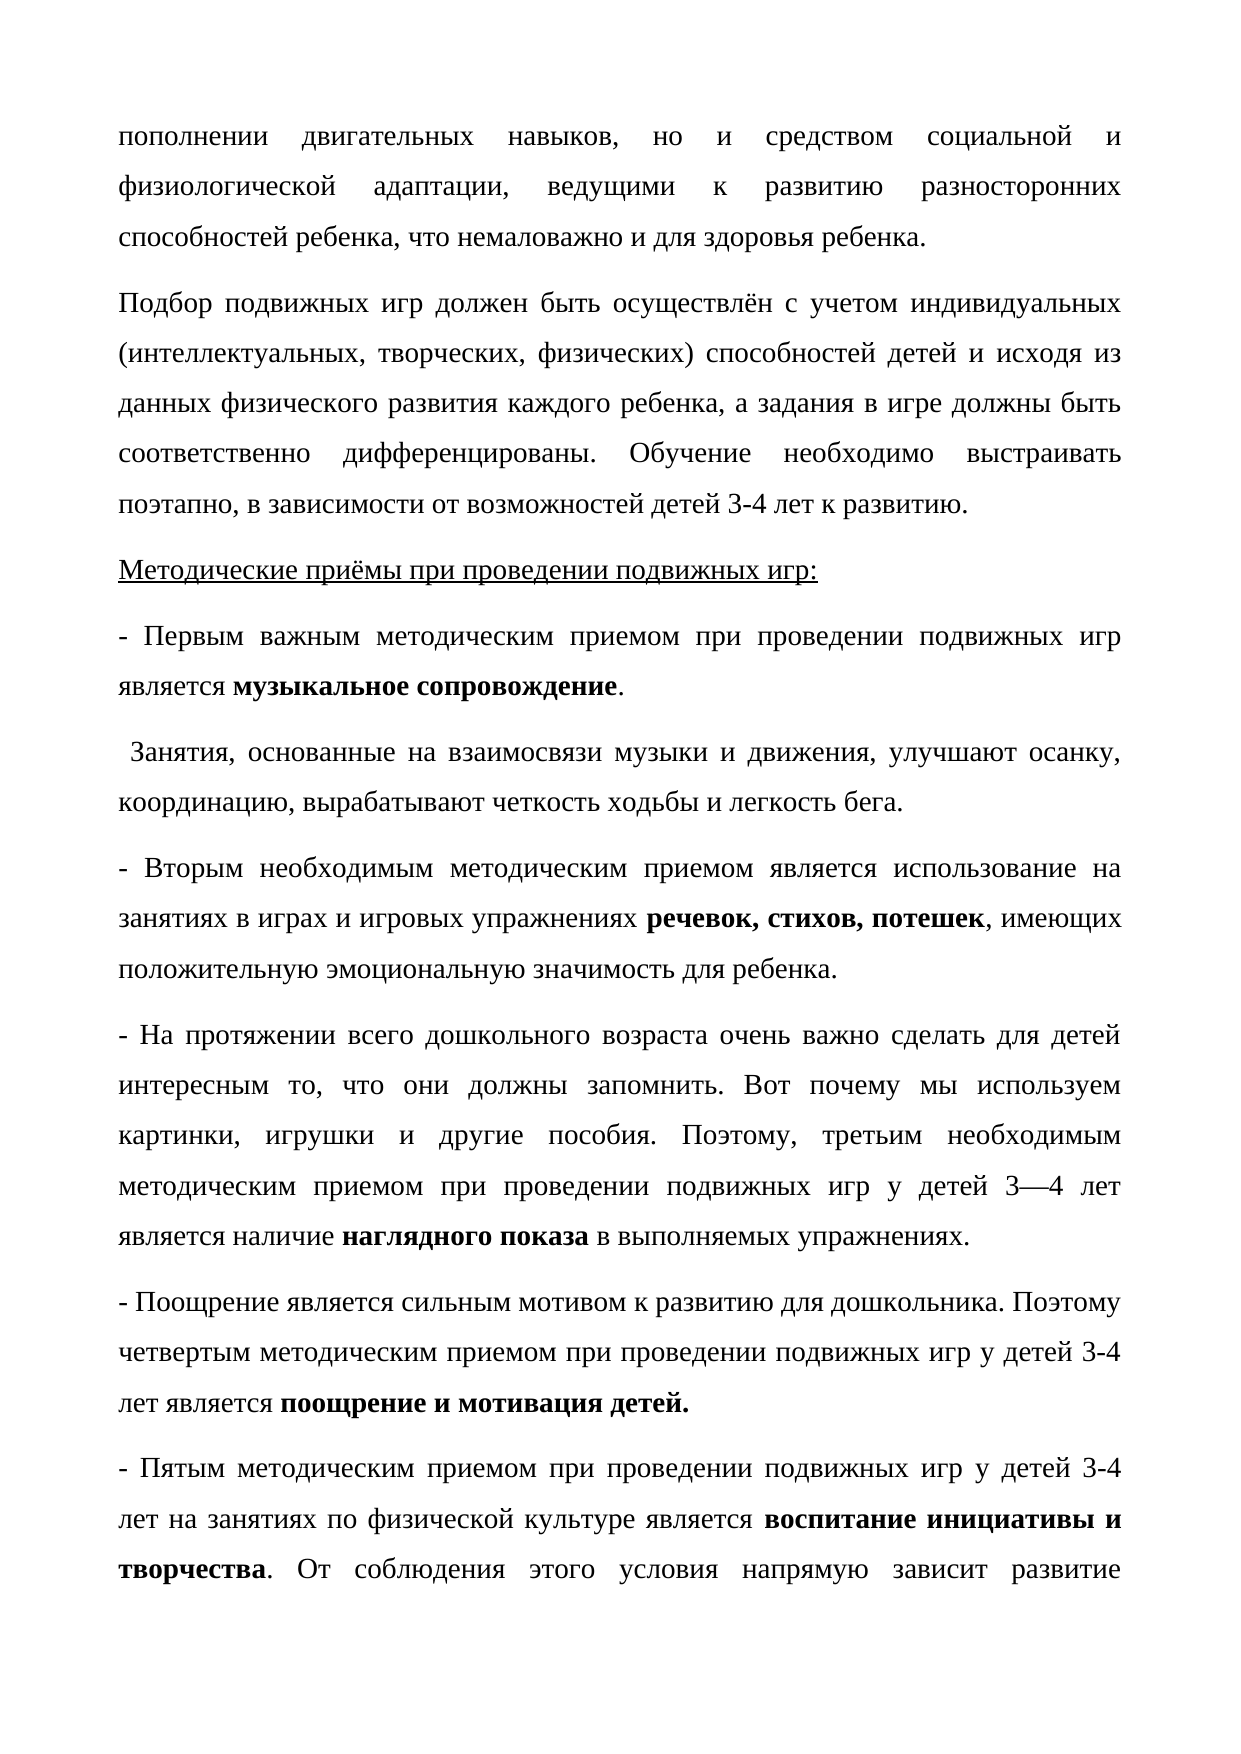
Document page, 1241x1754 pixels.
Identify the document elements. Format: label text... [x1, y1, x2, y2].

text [118, 1451, 1122, 1585]
text - На протяжении всего дошкольного возраста очень важно сделать для детей интересным то, что они должны запомнить. Вот почему мы используем картинки, игрушки и другие пособия. Поэтому, третьим необходимым методическим приемом при проведении подвижных игр у детей 3—4 лет является наличие наглядного показа в выполняемых упражнениях. [118, 1017, 1122, 1252]
text Подбор подвижных игр должен быть осуществлён с учетом индивидуальных (интеллектуальных, творческих, физических) способностей детей и исходя из данных физического развития каждого ребенка, а задания в игре должны быть соответственно дифференцированы. Обучение необходимо выстраивать поэтапно, в зависимости от возможностей детей 3-4 лет к развитию. [118, 285, 1122, 519]
text - Поощрение является сильным мотивом к развитию для дошкольника. Поэтому четвертым методическим приемом при проведении подвижных игр у детей 3-4 лет является поощрение и мотивация детей. [118, 1284, 1122, 1418]
text Занятия, основанные на взаимосвязи музыки и движения, улучшают осанку, координацию, вырабатывают четкость ходьбы и легкость бега. [118, 734, 1122, 818]
text Методические приёмы при проведении подвижных игр: [118, 552, 1122, 585]
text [118, 118, 1122, 252]
text - Первым важным методическим приемом при проведении подвижных игр является музыкальное сопровождение. [118, 618, 1122, 702]
text - Вторым необходимым методическим приемом является использование на занятиях в играх и игровых упражнениях речевок, стихов, потешек, имеющих положительную эмоциональную значимость для ребенка. [118, 850, 1122, 984]
